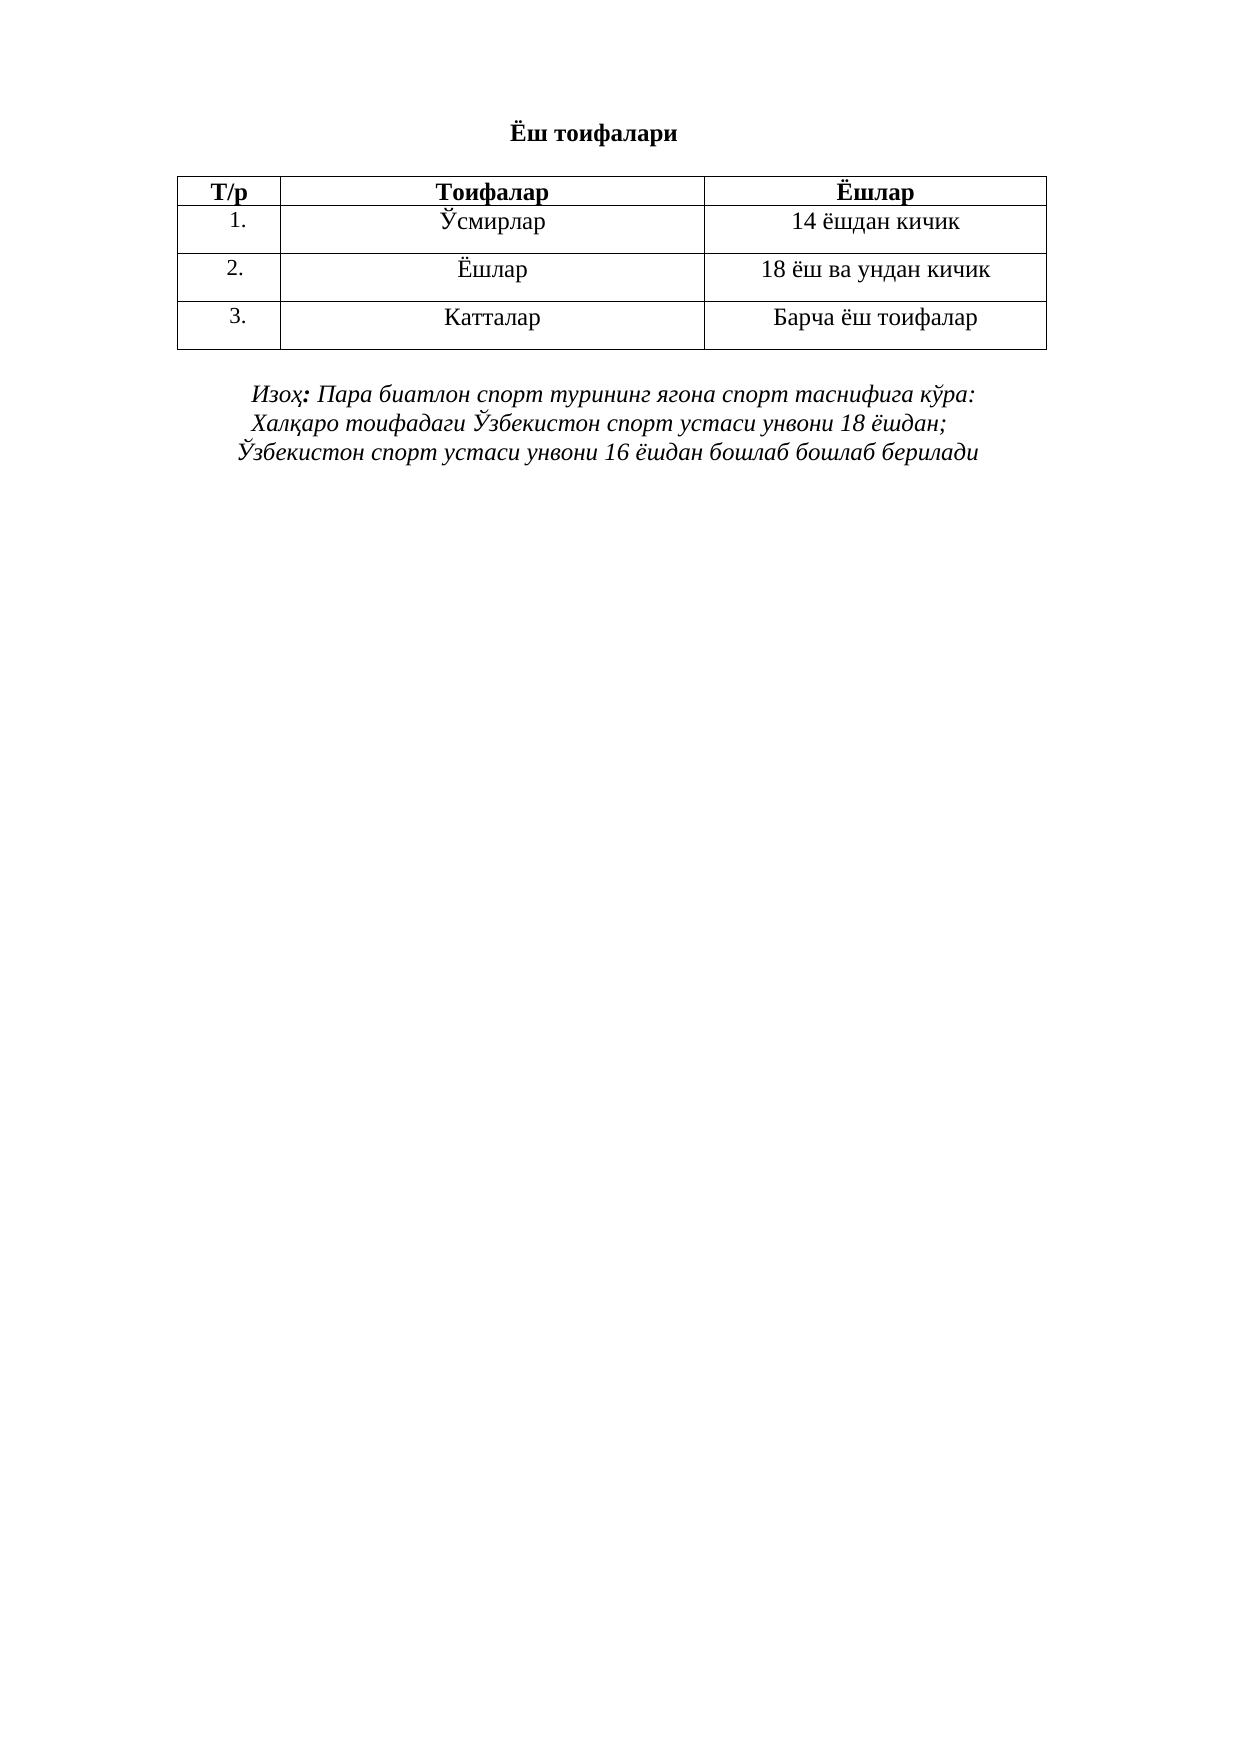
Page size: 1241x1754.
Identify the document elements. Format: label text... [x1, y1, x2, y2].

table_header Ёшлар [705, 177, 1046, 205]
table_cell Катталар [281, 302, 704, 349]
table_cell 18 ёш ва ундан кичик [705, 254, 1046, 301]
table_cell 14 ёшдан кичик [705, 206, 1046, 253]
table_cell [178, 302, 280, 349]
text Ўзбекистон спорт устаси унвони 16 ёшдан бошлаб бошлаб берилади [177, 437, 1152, 466]
table_cell Барча ёш тоифалар [705, 302, 1046, 349]
table_cell [178, 254, 280, 301]
text Ёш тоифалари [177, 118, 1010, 147]
table_header Т/р [178, 177, 280, 205]
table_cell [178, 206, 280, 253]
table_header Тоифалар [281, 177, 704, 205]
table_cell Ўсмирлар [281, 206, 704, 253]
text Халқаро тоифадаги Ўзбекистон спорт устаси унвони 18 ёшдан; [177, 408, 1128, 437]
table_cell Ёшлар [281, 254, 704, 301]
subtitle Изоҳ: Пара биатлон спорт турининг ягона спорт таснифига кўра: [177, 379, 1152, 408]
